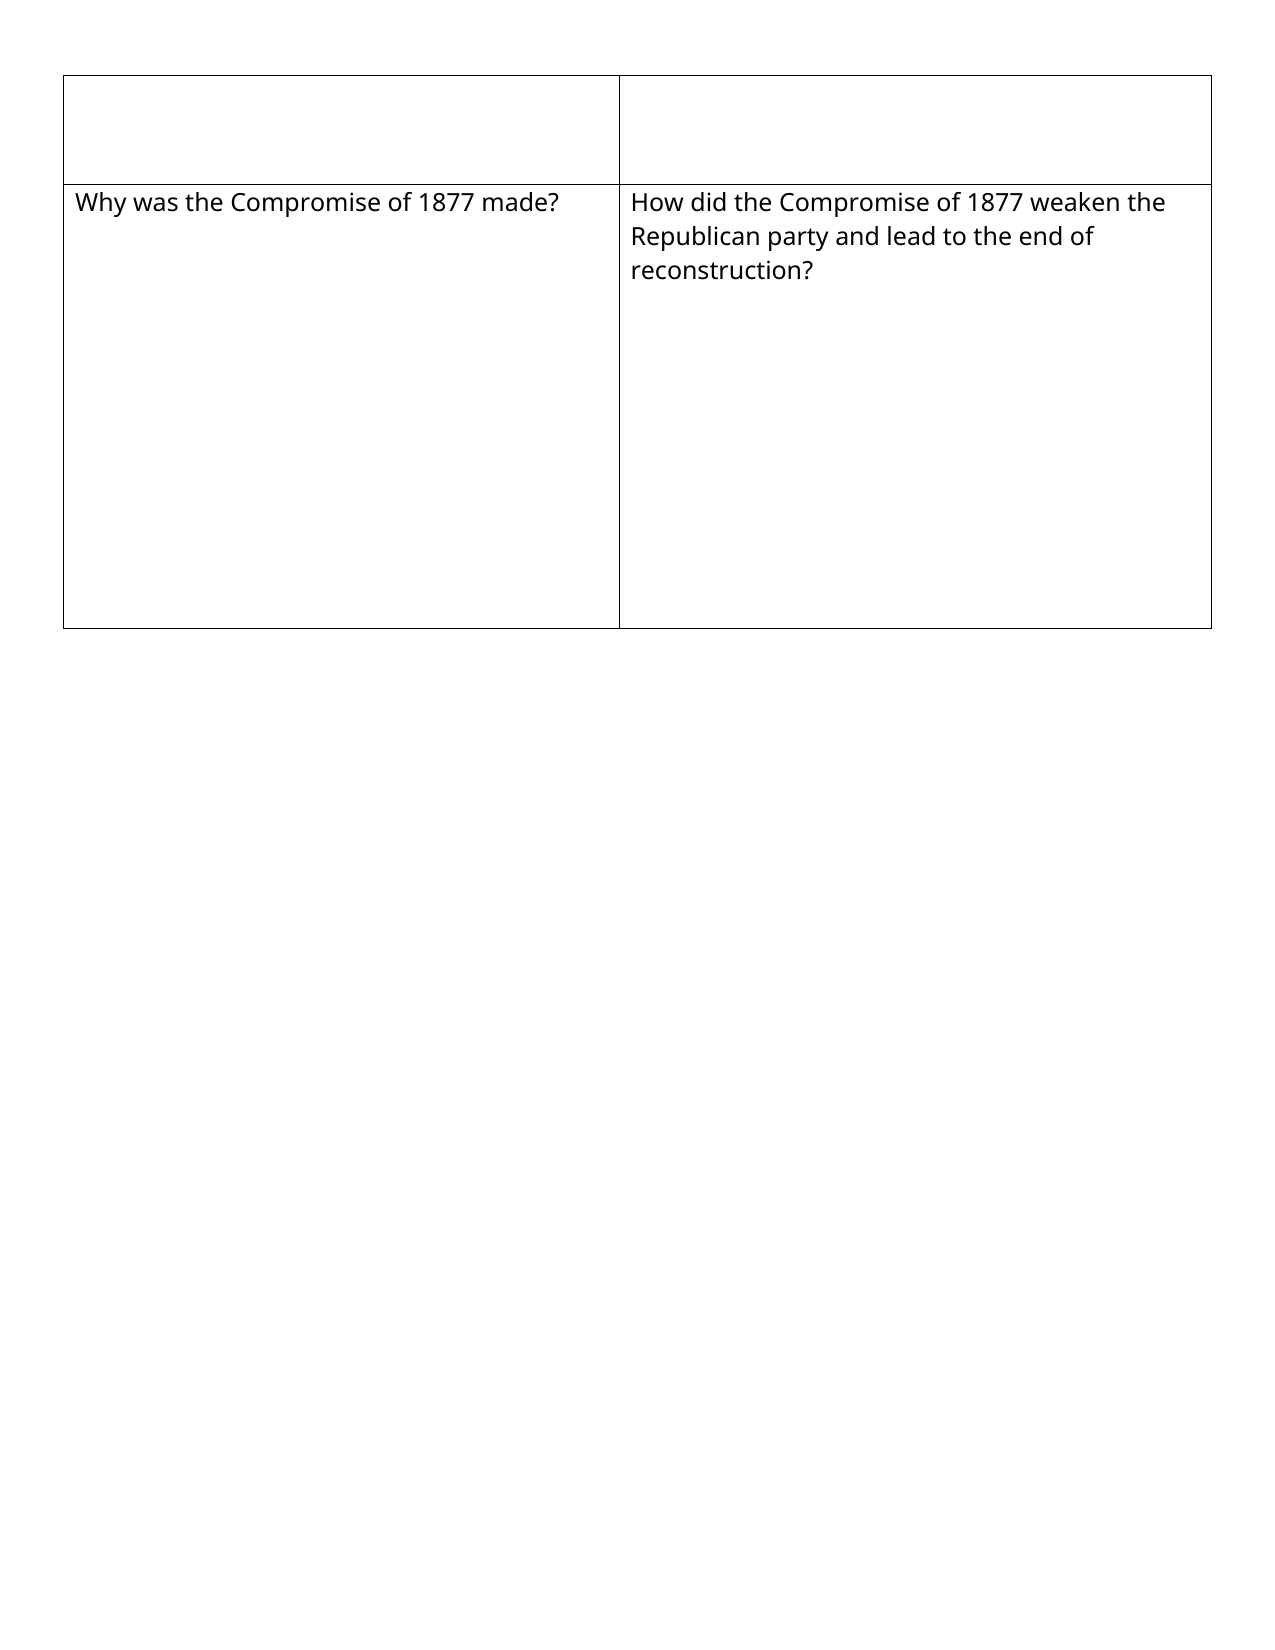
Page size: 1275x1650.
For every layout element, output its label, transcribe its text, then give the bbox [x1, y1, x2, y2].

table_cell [620, 76, 1211, 184]
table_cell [64, 76, 619, 184]
table_cell Why was the Compromise of 1877 made? [64, 185, 619, 628]
table_cell How did the Compromise of 1877 weaken the Republican party and lead to the end of reconstruction? [620, 185, 1211, 628]
